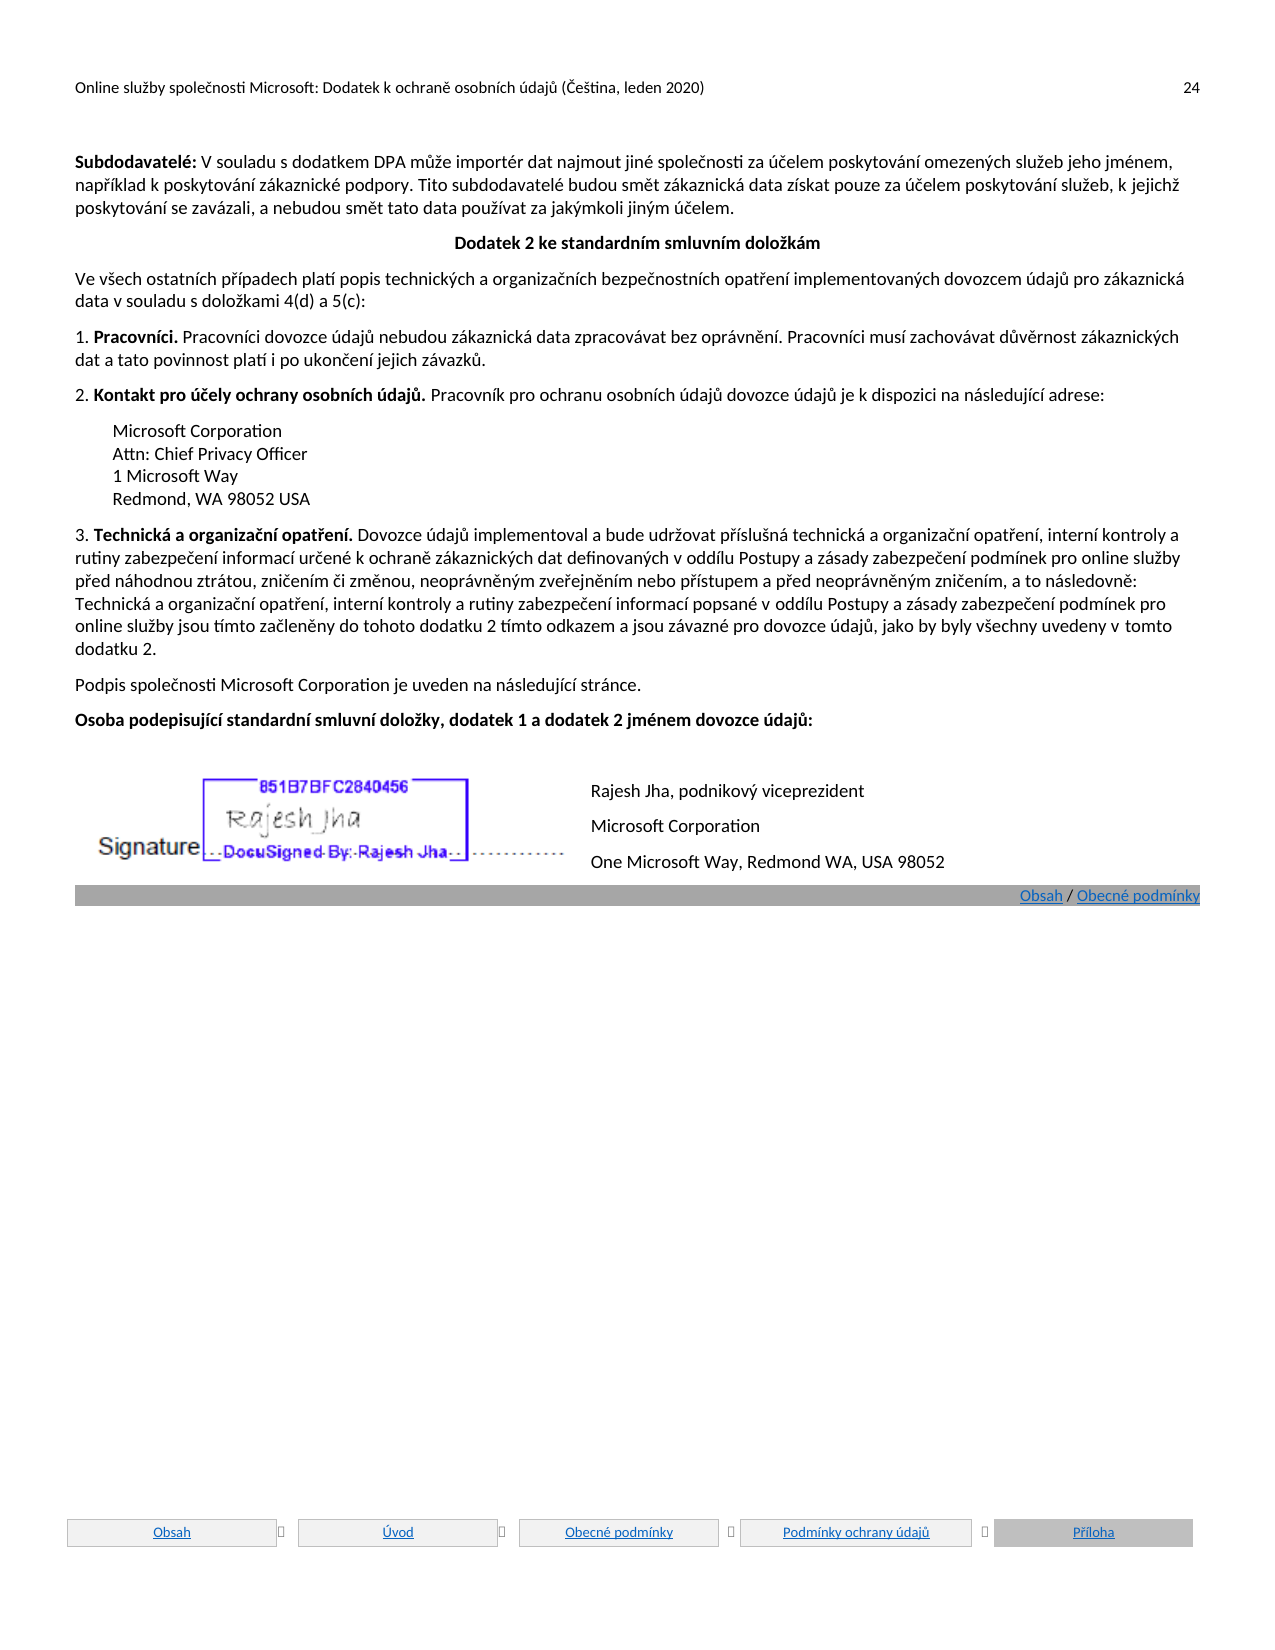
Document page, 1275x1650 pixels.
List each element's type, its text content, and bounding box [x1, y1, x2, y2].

list Attn: Chief Privacy Officer [112, 442, 1200, 464]
list Ve všech ostatních případech platí popis technických a organizačních bezpečnostních opatření implementovaných dovozcem údajů pro zákaznická data v souladu s doložkami 4(d) a 5(c): [75, 267, 1200, 312]
list 3. Technická a organizační opatření. Dovozce údajů implementoval a bude udržovat příslušná technická a organizační opatření, interní kontroly a rutiny zabezpečení informací určené k ochraně zákaznických dat definovaných v oddílu Postupy a zásady zabezpečení podmínek pro online služby před náhodnou ztrátou, zničením či změnou, neoprávněným zveřejněním nebo přístupem a před neoprávněným zničením, a to následovně: Technická a organizační opatření, interní kontroly a rutiny zabezpečení informací popsané v oddílu Postupy a zásady zabezpečení podmínek pro online služby jsou tímto začleněny do tohoto dodatku 2 tímto odkazem a jsou závazné pro dovozce údajů, jako by byly všechny uvedeny v tomto dodatku 2. [75, 523, 1200, 660]
list Subdodavatelé: V souladu s dodatkem DPA může importér dat najmout jiné společnosti za účelem poskytování omezených služeb jeho jménem, například k poskytování zákaznické podpory. Tito subdodavatelé budou smět zákaznická data získat pouze za účelem poskytování služeb, k jejichž poskytování se zavázali, a nebudou smět tato data používat za jakýmkoli jiným účelem. [75, 150, 1200, 219]
list Rajesh Jha, podnikový viceprezident [572, 779, 1200, 802]
list Podpis společnosti Microsoft Corporation je uveden na následující stránce. [75, 673, 1200, 696]
list 1 Microsoft Way [112, 464, 1200, 487]
list Microsoft Corporation [572, 814, 1200, 837]
picture [75, 752, 572, 874]
list Obsah / Obecné podmínky [75, 885, 1200, 906]
list One Microsoft Way, Redmond WA, USA 98052 [572, 850, 1200, 873]
list 2. Kontakt pro účely ochrany osobních údajů. Pracovník pro ochranu osobních údajů dovozce údajů je k dispozici na následující adrese: [75, 383, 1200, 406]
list Dodatek 2 ke standardním smluvním doložkám [75, 231, 1200, 254]
list 1. Pracovníci. Pracovníci dovozce údajů nebudou zákaznická data zpracovávat bez oprávnění. Pracovníci musí zachovávat důvěrnost zákaznických dat a tato povinnost platí i po ukončení jejich závazků. [75, 325, 1200, 371]
list Osoba podepisující standardní smluvní doložky, dodatek 1 a dodatek 2 jménem dovozce údajů: [75, 708, 1200, 731]
list Redmond, WA 98052 USA [112, 487, 1200, 510]
list Microsoft Corporation [112, 419, 1200, 442]
